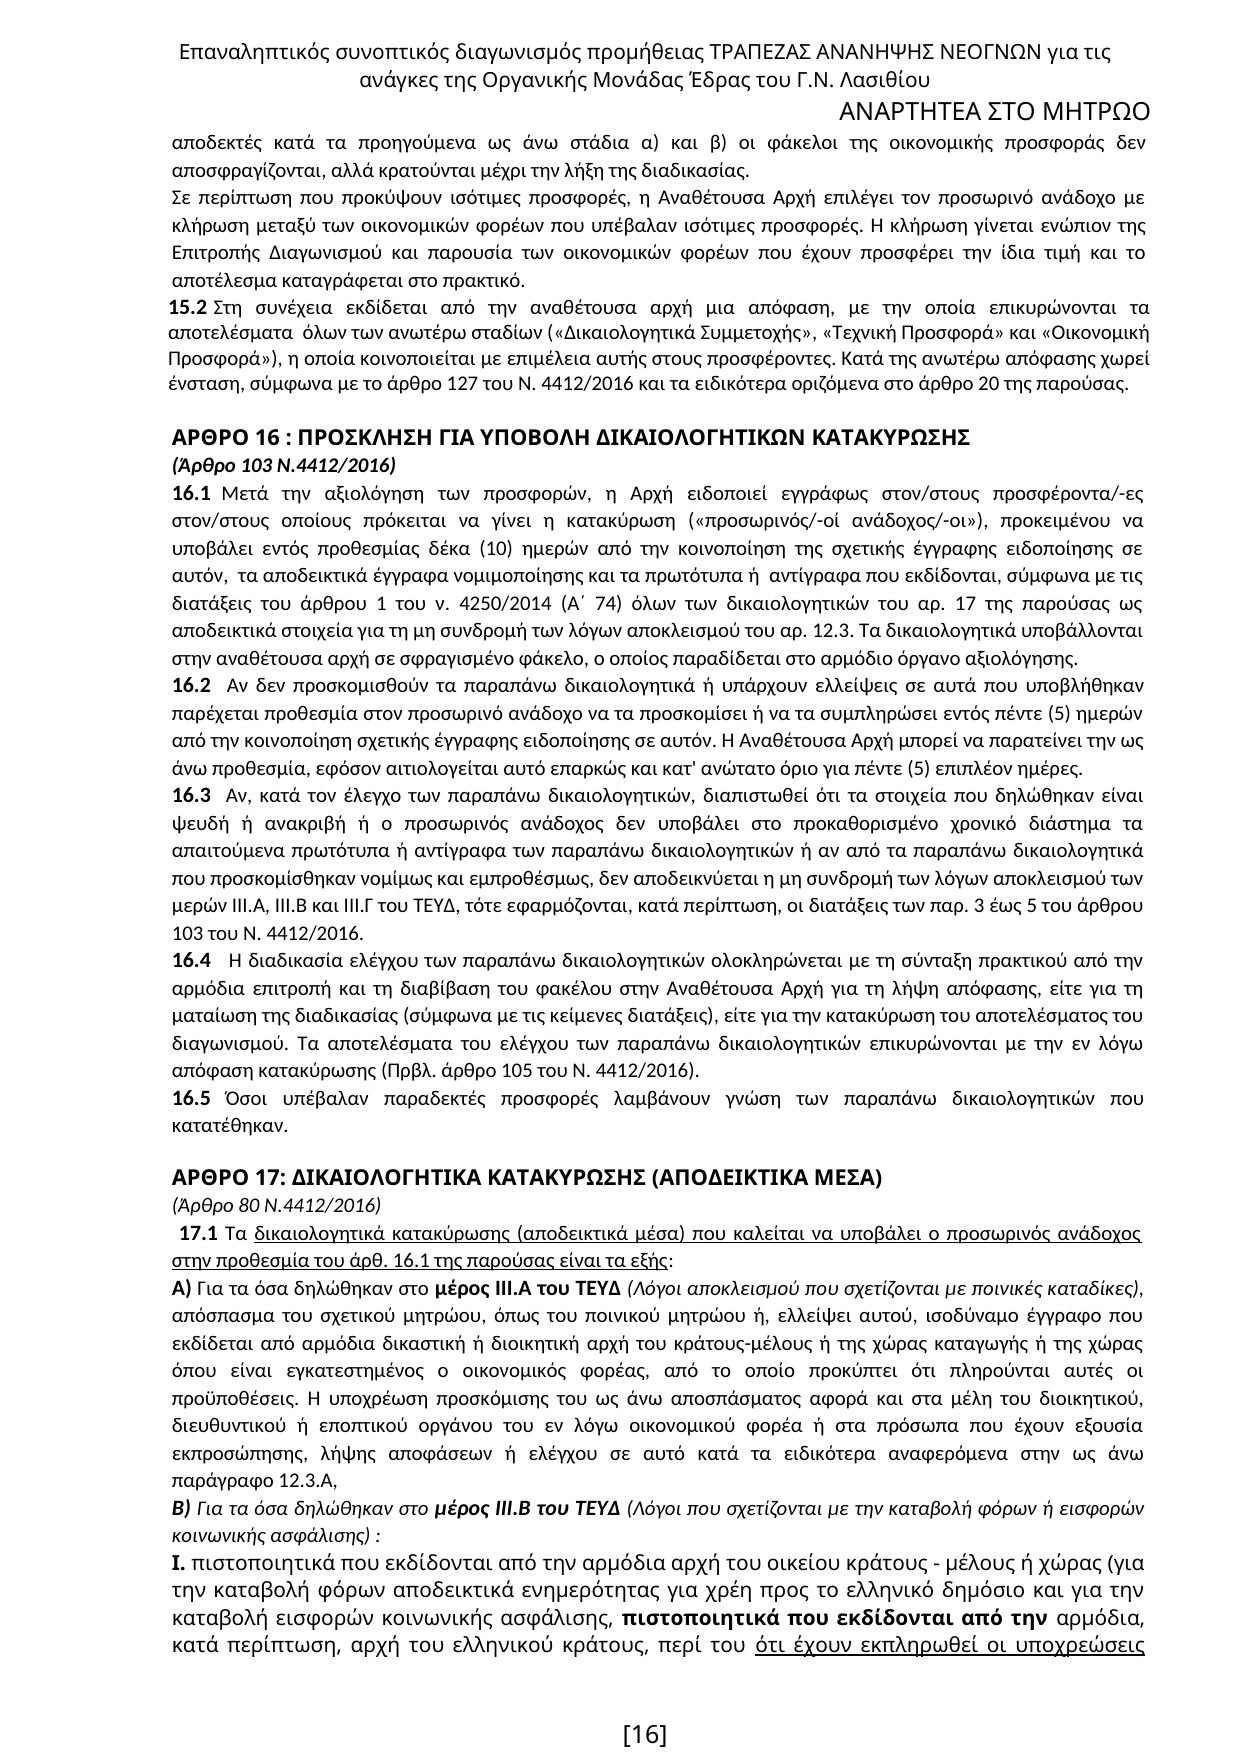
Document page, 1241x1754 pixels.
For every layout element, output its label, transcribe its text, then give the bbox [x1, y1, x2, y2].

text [172, 1548, 1145, 1658]
text Σε περίπτωση που προκύψουν ισότιμες προσφορές, η Αναθέτουσα Αρχή επιλέγει τον προσωρινό ανάδοχο με κλήρωση μεταξύ των οικονομικών φορέων που υπέβαλαν ισότιμες προσφορές. Η κλήρωση γίνεται ενώπιον της Επιτροπής Διαγωνισμού και παρουσία των οικονομικών φορέων που έχουν προσφέρει την ίδια τιμή και το αποτέλεσμα καταγράφεται στο πρακτικό. [172, 183, 1147, 293]
list Στη συνέχεια εκδίδεται από την αναθέτουσα αρχή μια απόφαση, με την οποία επικυρώνονται τα αποτελέσματα όλων των ανωτέρω σταδίων («Δικαιολογητικά Συμμετοχής», «Τεχνική Προσφορά» και «Οικονομική Προσφορά»), η οποία κοινοποιείται με επιμέλεια αυτής στους προσφέροντες. Κατά της ανωτέρω απόφασης χωρεί ένσταση, σύμφωνα με το άρθρο 127 του Ν. 4412/2016 και τα ειδικότερα οριζόμενα στο άρθρο 20 της παρούσας. [168, 293, 1151, 396]
text ΑΡΘΡΟ 16 : ΠΡΟΣΚΛΗΣΗ ΓΙΑ ΥΠΟΒΟΛΗ ΔΙΚΑΙΟΛΟΓΗΤΙΚΩΝ ΚΑΤΑΚΥΡΩΣΗΣ [172, 423, 1145, 451]
text Β) Για τα όσα δηλώθηκαν στο μέρος ΙΙΙ.Β του ΤΕΥΔ (Λόγοι που σχετίζονται με την καταβολή φόρων ή εισφορών κοινωνικής ασφάλισης) : [172, 1493, 1145, 1548]
text Α) Για τα όσα δηλώθηκαν στο μέρος ΙΙΙ.Α του ΤΕΥΔ (Λόγοι αποκλεισμού που σχετίζονται με ποινικές καταδίκες), απόσπασμα του σχετικού μητρώου, όπως του ποινικού μητρώου ή, ελλείψει αυτού, ισοδύναμο έγγραφο που εκδίδεται από αρμόδια δικαστική ή διοικητική αρχή του κράτους-μέλους ή της χώρας καταγωγής ή της χώρας όπου είναι εγκατεστημένος ο οικονομικός φορέας, από το οποίο προκύπτει ότι πληρούνται αυτές οι προϋποθέσεις. Η υποχρέωση προσκόμισης του ως άνω αποσπάσματος αφορά και στα μέλη του διοικητικού, διευθυντικού ή εποπτικού οργάνου του εν λόγω οικονομικού φορέα ή στα πρόσωπα που έχουν εξουσία εκπροσώπησης, λήψης αποφάσεων ή ελέγχου σε αυτό κατά τα ειδικότερα αναφερόμενα στην ως άνω παράγραφο 12.3.Α, [172, 1273, 1145, 1493]
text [172, 128, 1147, 183]
list Μετά την αξιολόγηση των προσφορών, η Αρχή ειδοποιεί εγγράφως στον/στους προσφέροντα/-ες στον/στους οποίους πρόκειται να γίνει η κατακύρωση («προσωρινός/-οί ανάδοχος/-οι»), προκειμένου να υποβάλει εντός προθεσμίας δέκα (10) ημερών από την κοινοποίηση της σχετικής έγγραφης ειδοποίησης σε αυτόν, τα αποδεικτικά έγγραφα νομιμοποίησης και τα πρωτότυπα ή αντίγραφα που εκδίδονται, σύμφωνα με τις διατάξεις του άρθρου 1 του ν. 4250/2014 (Α΄ 74) όλων των δικαιολογητικών του αρ. 17 της παρούσας ως αποδεικτικά στοιχεία για τη μη συνδρομή των λόγων αποκλεισμού του αρ. 12.3. Τα δικαιολογητικά υποβάλλονται στην αναθέτουσα αρχή σε σφραγισμένο φάκελο, ο οποίος παραδίδεται στο αρμόδιο όργανο αξιολόγησης. [172, 478, 1145, 671]
text (Άρθρο 103 Ν.4412/2016) [172, 451, 1145, 478]
list Η διαδικασία ελέγχου των παραπάνω δικαιολογητικών ολοκληρώνεται με τη σύνταξη πρακτικού από την αρμόδια επιτροπή και τη διαβίβαση του φακέλου στην Αναθέτουσα Αρχή για τη λήψη απόφασης, είτε για τη ματαίωση της διαδικασίας (σύμφωνα με τις κείμενες διατάξεις), είτε για την κατακύρωση του αποτελέσματος του διαγωνισμού. Τα αποτελέσματα του ελέγχου των παραπάνω δικαιολογητικών επικυρώνονται με την εν λόγω απόφαση κατακύρωσης (Πρβλ. άρθρο 105 του Ν. 4412/2016). [172, 946, 1145, 1083]
text 17.1 Τα δικαιολογητικά κατακύρωσης (αποδεικτικά μέσα) που καλείται να υποβάλει ο προσωρινός ανάδοχος στην προθεσμία του άρθ. 16.1 της παρούσας είναι τα εξής: [172, 1218, 1142, 1273]
text (Άρθρο 80 Ν.4412/2016) [172, 1191, 1145, 1218]
text ΑΡΘΡΟ 17: ΔΙΚΑΙΟΛΟΓΗΤΙΚΑ ΚΑΤΑΚΥΡΩΣΗΣ (ΑΠΟΔΕΙΚΤΙΚΑ ΜΕΣΑ) [172, 1163, 1145, 1191]
list Όσοι υπέβαλαν παραδεκτές προσφορές λαμβάνουν γνώση των παραπάνω δικαιολογητικών που κατατέθηκαν. [172, 1083, 1145, 1138]
list Αν δεν προσκομισθούν τα παραπάνω δικαιολογητικά ή υπάρχουν ελλείψεις σε αυτά που υποβλήθηκαν παρέχεται προθεσμία στον προσωρινό ανάδοχο να τα προσκομίσει ή να τα συμπληρώσει εντός πέντε (5) ημερών από την κοινοποίηση σχετικής έγγραφης ειδοποίησης σε αυτόν. Η Αναθέτουσα Αρχή μπορεί να παρατείνει την ως άνω προθεσμία, εφόσον αιτιολογείται αυτό επαρκώς και κατ' ανώτατο όριο για πέντε (5) επιπλέον ημέρες. [172, 671, 1145, 781]
list Αν, κατά τον έλεγχο των παραπάνω δικαιολογητικών, διαπιστωθεί ότι τα στοιχεία που δηλώθηκαν είναι ψευδή ή ανακριβή ή ο προσωρινός ανάδοχος δεν υποβάλει στο προκαθορισμένο χρονικό διάστημα τα απαιτούμενα πρωτότυπα ή αντίγραφα των παραπάνω δικαιολογητικών ή αν από τα παραπάνω δικαιολογητικά που προσκομίσθηκαν νομίμως και εμπροθέσμως, δεν αποδεικνύεται η μη συνδρομή των λόγων αποκλεισμού των μερών ΙΙΙ.Α, ΙΙΙ.Β και ΙΙΙ.Γ του ΤΕΥΔ, τότε εφαρμόζονται, κατά περίπτωση, οι διατάξεις των παρ. 3 έως 5 του άρθρου 103 του Ν. 4412/2016. [172, 781, 1145, 946]
